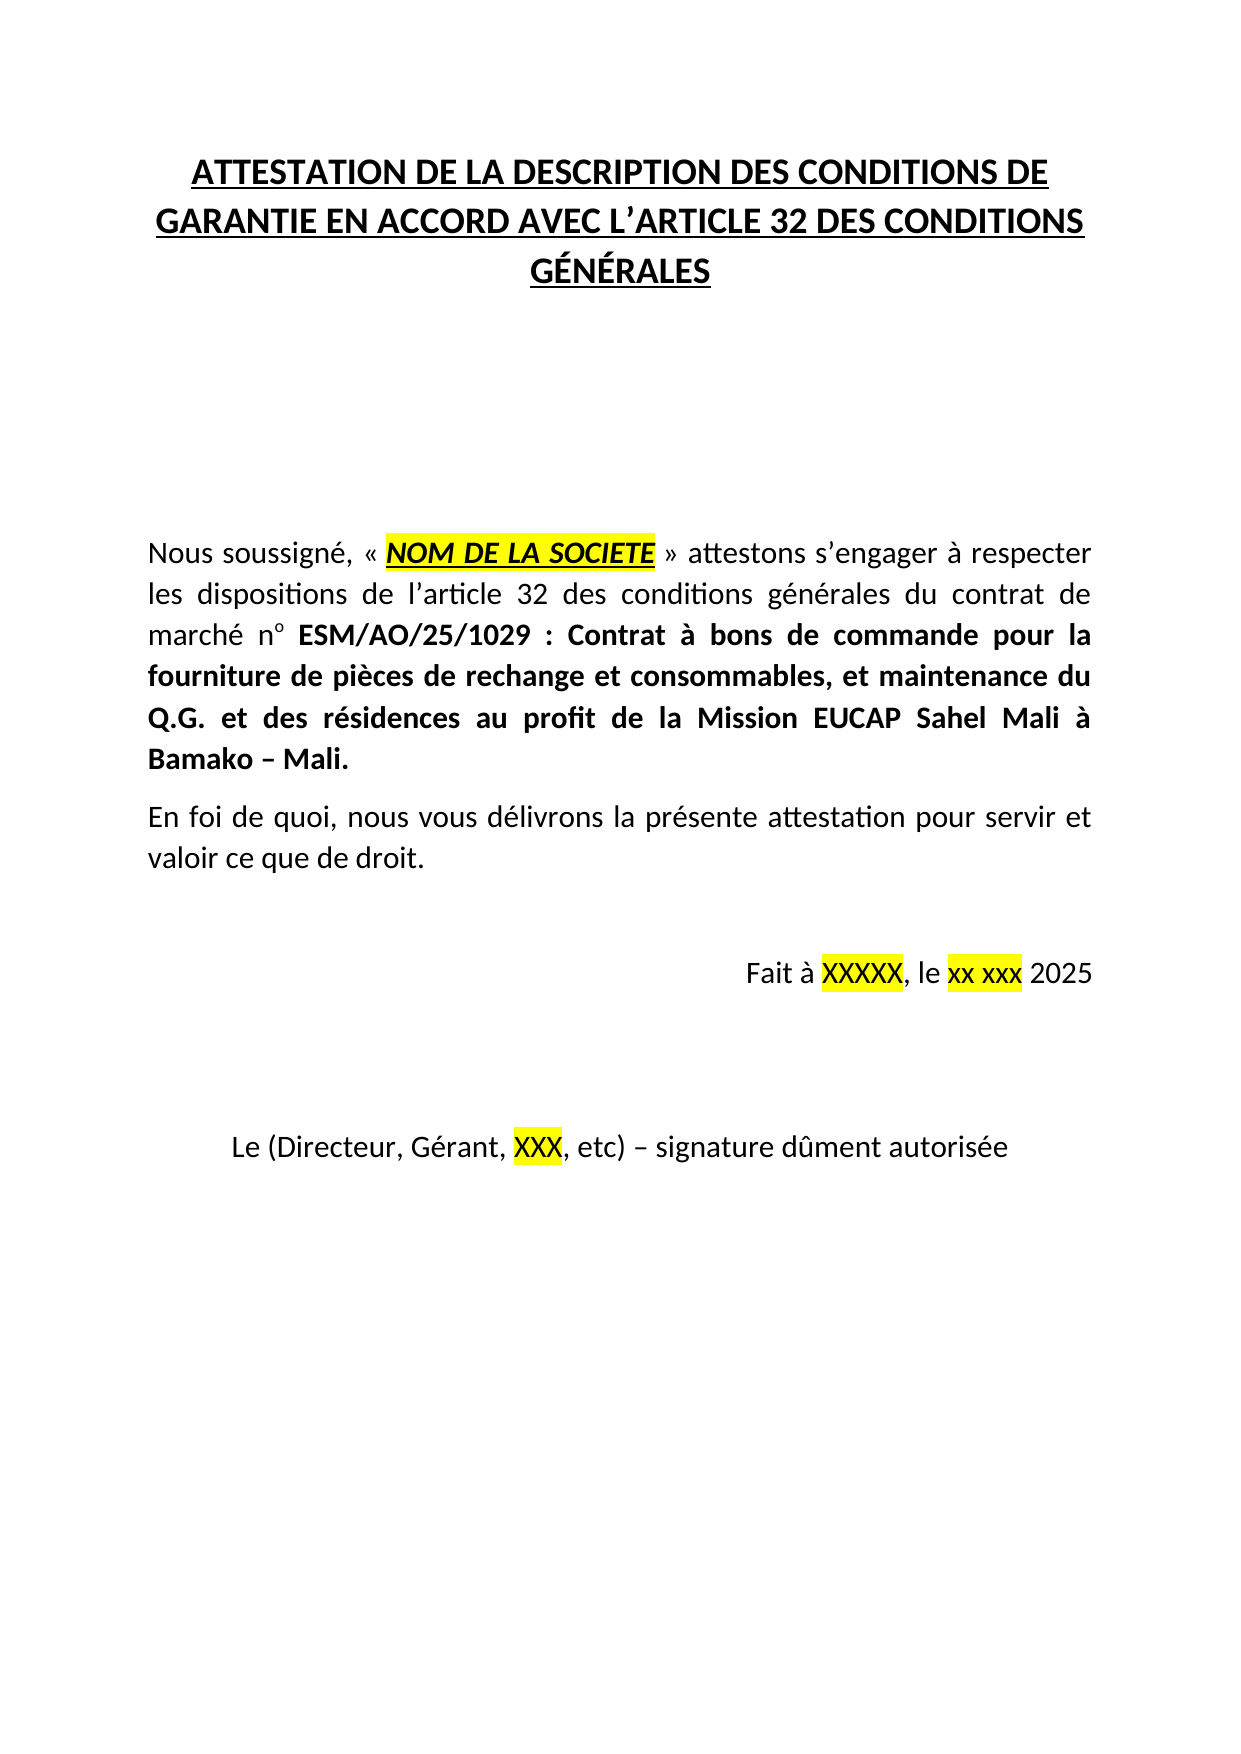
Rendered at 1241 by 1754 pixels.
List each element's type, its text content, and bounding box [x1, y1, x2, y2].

text Nous soussigné, « NOM DE LA SOCIETE » attestons s’engager à respecter les dispositions de l’article 32 des conditions générales du contrat de marché no ESM/AO/25/1029 : Contrat à bons de commande pour la fourniture de pièces de rechange et consommables, et maintenance du Q.G. et des résidences au profit de la Mission EUCAP Sahel Mali à Bamako – Mali. [148, 533, 1093, 777]
text ATTESTATION DE LA DESCRIPTION DES CONDITIONS DE GARANTIE EN ACCORD AVEC L’ARTICLE 32 DES CONDITIONS GÉNÉRALES [148, 148, 1093, 292]
text Le (Directeur, Gérant, XXX, etc) – signature dûment autorisée [562, 1127, 1093, 1165]
text Fait à XXXXX, le xx xxx 2025 [148, 953, 1093, 992]
text En foi de quoi, nous vous délivrons la présente attestation pour servir et valoir ce que de droit. [148, 797, 1093, 876]
text Le (Directeur, Gérant, XXX, etc) – signature dûment autorisée [148, 1127, 514, 1165]
